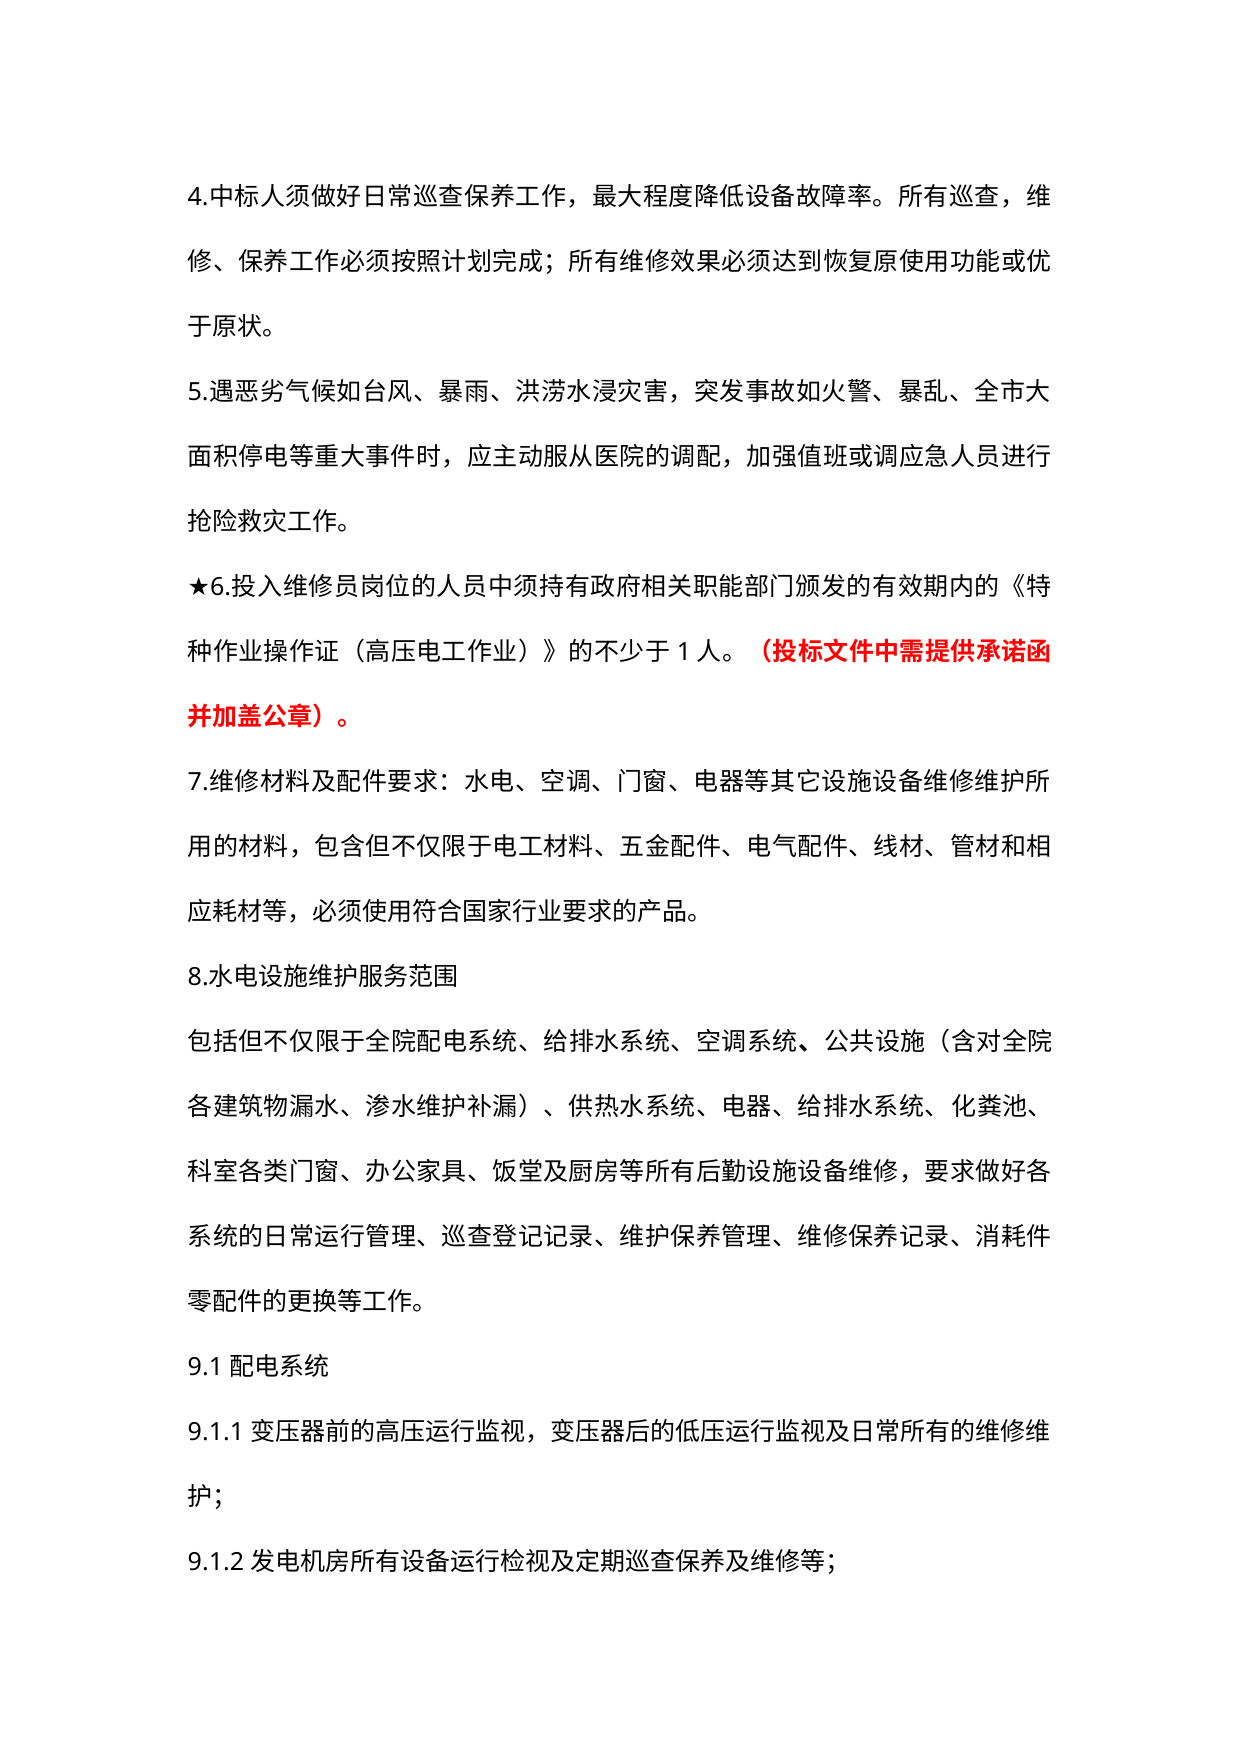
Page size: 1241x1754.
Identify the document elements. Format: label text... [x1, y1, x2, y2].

list ★6.投入维修员岗位的人员中须持有政府相关职能部门颁发的有效期内的《特种作业操作证（高压电工作业）》的不少于1人。（投标文件中需提供承诺函并加盖公章）。 [187, 552, 1053, 747]
list 9.1.2 发电机房所有设备运行检视及定期巡查保养及维修等； [187, 1527, 1053, 1592]
list 9.1.1 变压器前的高压运行监视，变压器后的低压运行监视及日常所有的维修维护； [187, 1397, 1053, 1527]
list 9.1 配电系统 [187, 1332, 1053, 1397]
list 7.维修材料及配件要求：水电、空调、门窗、电器等其它设施设备维修维护所用的材料，包含但不仅限于电工材料、五金配件、电气配件、线材、管材和相应耗材等，必须使用符合国家行业要求的产品。 [187, 747, 1053, 942]
list 4.中标人须做好日常巡查保养工作，最大程度降低设备故障率。所有巡查，维修、保养工作必须按照计划完成；所有维修效果必须达到恢复原使用功能或优于原状。 [187, 162, 1053, 357]
list 包括但不仅限于全院配电系统、给排水系统、空调系统、公共设施（含对全院各建筑物漏水、渗水维护补漏）、供热水系统、电器、给排水系统、化粪池、科室各类门窗、办公家具、饭堂及厨房等所有后勤设施设备维修，要求做好各系统的日常运行管理、巡查登记记录、维护保养管理、维修保养记录、消耗件零配件的更换等工作。 [187, 1007, 1053, 1332]
list 8.水电设施维护服务范围 [187, 942, 1053, 1007]
list 5.遇恶劣气候如台风、暴雨、洪涝水浸灾害，突发事故如火警、暴乱、全市大面积停电等重大事件时，应主动服从医院的调配，加强值班或调应急人员进行抢险救灾工作。 [187, 357, 1053, 552]
